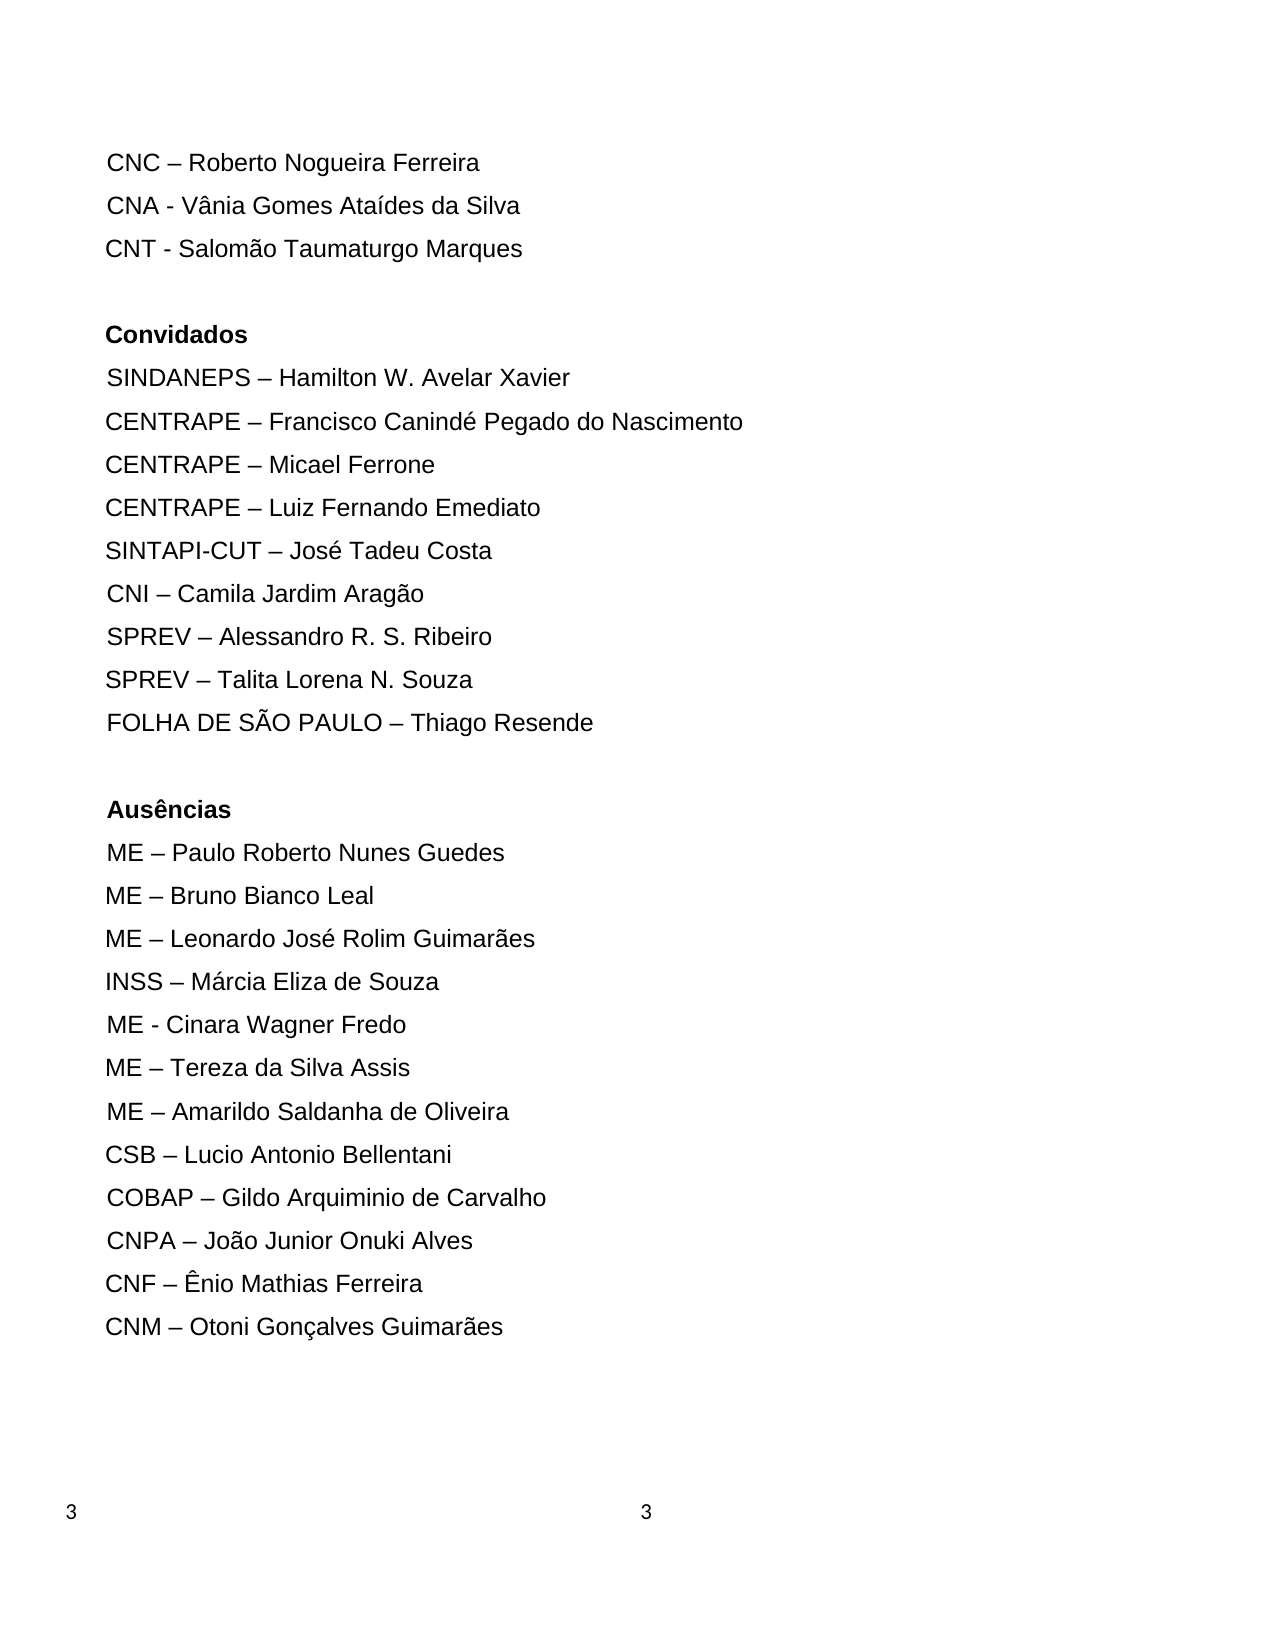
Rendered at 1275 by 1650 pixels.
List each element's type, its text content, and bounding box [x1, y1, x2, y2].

text SPREV – Talita Lorena N. Souza [105, 665, 1186, 694]
text CSB – Lucio Antonio Bellentani [105, 1139, 1186, 1168]
text ME – Paulo Roberto Nunes Guedes [106, 838, 1186, 866]
text CNC – Roberto Nogueira Ferreira [106, 148, 1186, 176]
text CNM – Otoni Gonçalves Guimarães [105, 1312, 1186, 1341]
text Ausências [106, 794, 1186, 823]
text COBAP – Gildo Arquiminio de Carvalho [106, 1183, 1186, 1211]
text ME – Leonardo José Rolim Guimarães [105, 924, 1186, 953]
text CENTRAPE – Francisco Canindé Pegado do Nascimento [105, 406, 1186, 435]
text CNT - Salomão Taumaturgo Marques [105, 234, 1186, 263]
subtitle Convidados [105, 320, 1186, 349]
text ME – Amarildo Saldanha de Oliveira [106, 1096, 1186, 1125]
text FOLHA DE SÃO PAULO – Thiago Resende [106, 708, 1186, 737]
text ME - Cinara Wagner Fredo [106, 1010, 1186, 1039]
text CNPA – João Junior Onuki Alves [106, 1226, 1186, 1254]
text CNF – Ênio Mathias Ferreira [105, 1269, 1186, 1298]
text CENTRAPE – Micael Ferrone [105, 449, 1186, 478]
text CNA - Vânia Gomes Ataídes da Silva [106, 191, 1186, 219]
text SPREV – Alessandro R. S. Ribeiro [106, 622, 1186, 651]
text SINTAPI-CUT – José Tadeu Costa [105, 536, 1186, 564]
text ME – Bruno Bianco Leal [105, 881, 1186, 909]
text ME – Tereza da Silva Assis [105, 1053, 1186, 1082]
text CNI – Camila Jardim Aragão [106, 579, 1186, 608]
text SINDANEPS – Hamilton W. Avelar Xavier [106, 363, 1186, 392]
text CENTRAPE – Luiz Fernando Emediato [105, 493, 1186, 521]
text INSS – Márcia Eliza de Souza [105, 967, 1186, 996]
